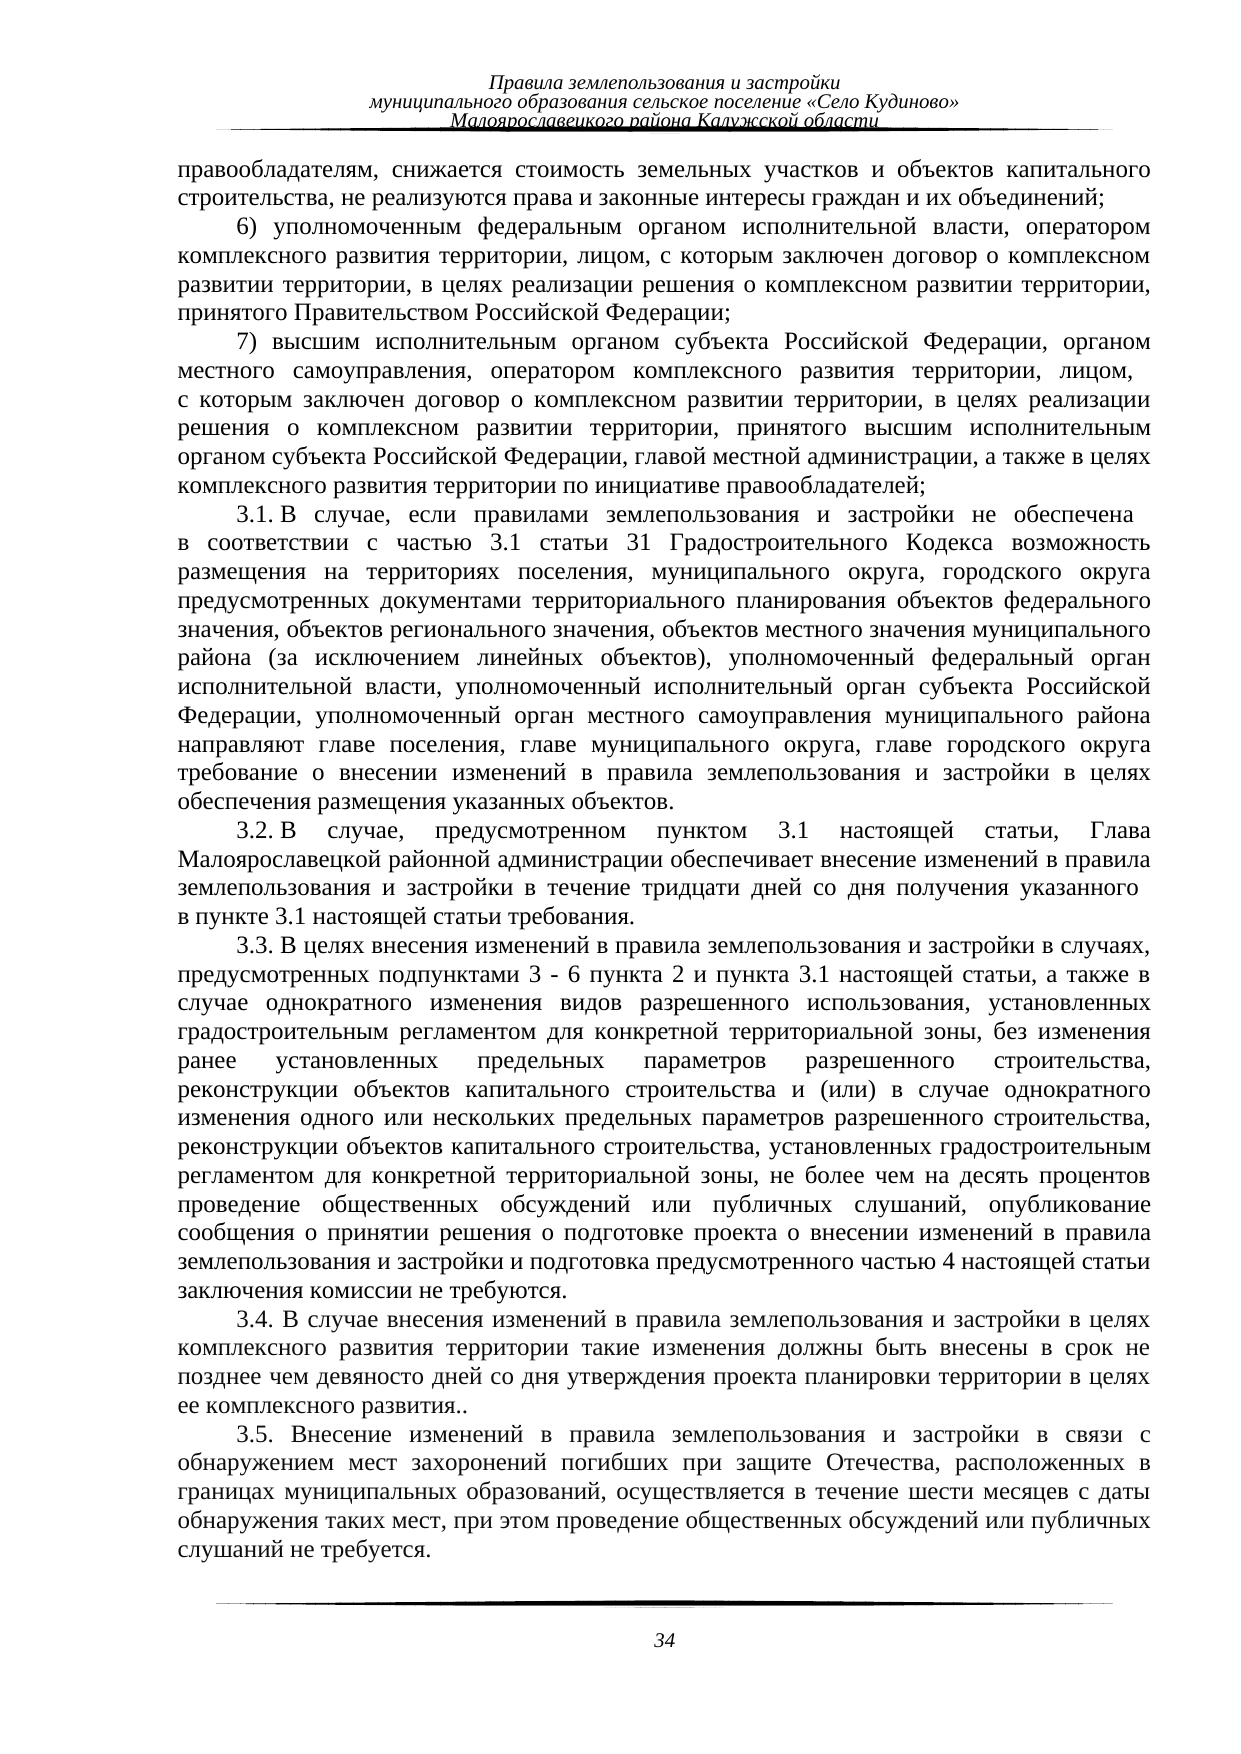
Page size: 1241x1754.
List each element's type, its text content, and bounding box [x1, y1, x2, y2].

text 6) уполномоченным федеральным органом исполнительной власти, оператором комплексного развития территории, лицом, с которым заключен договор о комплексном развитии территории, в целях реализации решения о комплексном развитии территории, принятого Правительством Российской Федерации; [177, 211, 1152, 326]
text 3.4. В случае внесения изменений в правила землепользования и застройки в целях комплексного развития территории такие изменения должны быть внесены в срок не позднее чем девяносто дней со дня утверждения проекта планировки территории в целях ее комплексного развития.. [177, 1304, 1152, 1419]
text 3.2. В случае, предусмотренном пунктом 3.1 настоящей статьи, Глава Малоярославецкой районной администрации обеспечивает внесение изменений в правила землепользования и застройки в течение тридцати дней со дня получения указанного в пункте 3.1 настоящей статьи требования. [177, 815, 1152, 930]
text 7) высшим исполнительным органом субъекта Российской Федерации, органом местного самоуправления, оператором комплексного развития территории, лицом, с которым заключен договор о комплексном развитии территории, в целях реализации решения о комплексном развитии территории, принятого высшим исполнительным органом субъекта Российской Федерации, главой местной администрации, а также в целях комплексного развития территории по инициативе правообладателей; [177, 326, 1152, 499]
text 3.1. В случае, если правилами землепользования и застройки не обеспечена в соответствии с частью 3.1 статьи 31 Градостроительного Кодекса возможность размещения на территориях поселения, муниципального округа, городского округа предусмотренных документами территориального планирования объектов федерального значения, объектов регионального значения, объектов местного значения муниципального района (за исключением линейных объектов), уполномоченный федеральный орган исполнительной власти, уполномоченный исполнительный орган субъекта Российской Федерации, уполномоченный орган местного самоуправления муниципального района направляют главе поселения, главе муниципального округа, главе городского округа требование о внесении изменений в правила землепользования и застройки в целях обеспечения размещения указанных объектов. [177, 499, 1152, 815]
text 3.5. Внесение изменений в правила землепользования и застройки в связи с обнаружением мест захоронений погибших при защите Отечества, расположенных в границах муниципальных образований, осуществляется в течение шести месяцев с даты обнаружения таких мест, при этом проведение общественных обсуждений или публичных слушаний не требуется. [177, 1419, 1152, 1562]
picture [215, 1600, 1113, 1608]
text 3.3. В целях внесения изменений в правила землепользования и застройки в случаях, предусмотренных подпунктами 3 - 6 пункта 2 и пункта 3.1 настоящей статьи, а также в случае однократного изменения видов разрешенного использования, установленных градостроительным регламентом для конкретной территориальной зоны, без изменения ранее установленных предельных параметров разрешенного строительства, реконструкции объектов капитального строительства и (или) в случае однократного изменения одного или нескольких предельных параметров разрешенного строительства, реконструкции объектов капитального строительства, установленных градостроительным регламентом для конкретной территориальной зоны, не более чем на десять процентов проведение общественных обсуждений или публичных слушаний, опубликование сообщения о принятии решения о подготовке проекта о внесении изменений в правила землепользования и застройки и подготовка предусмотренного частью 4 настоящей статьи заключения комиссии не требуются. [177, 930, 1152, 1304]
picture [215, 125, 1113, 134]
